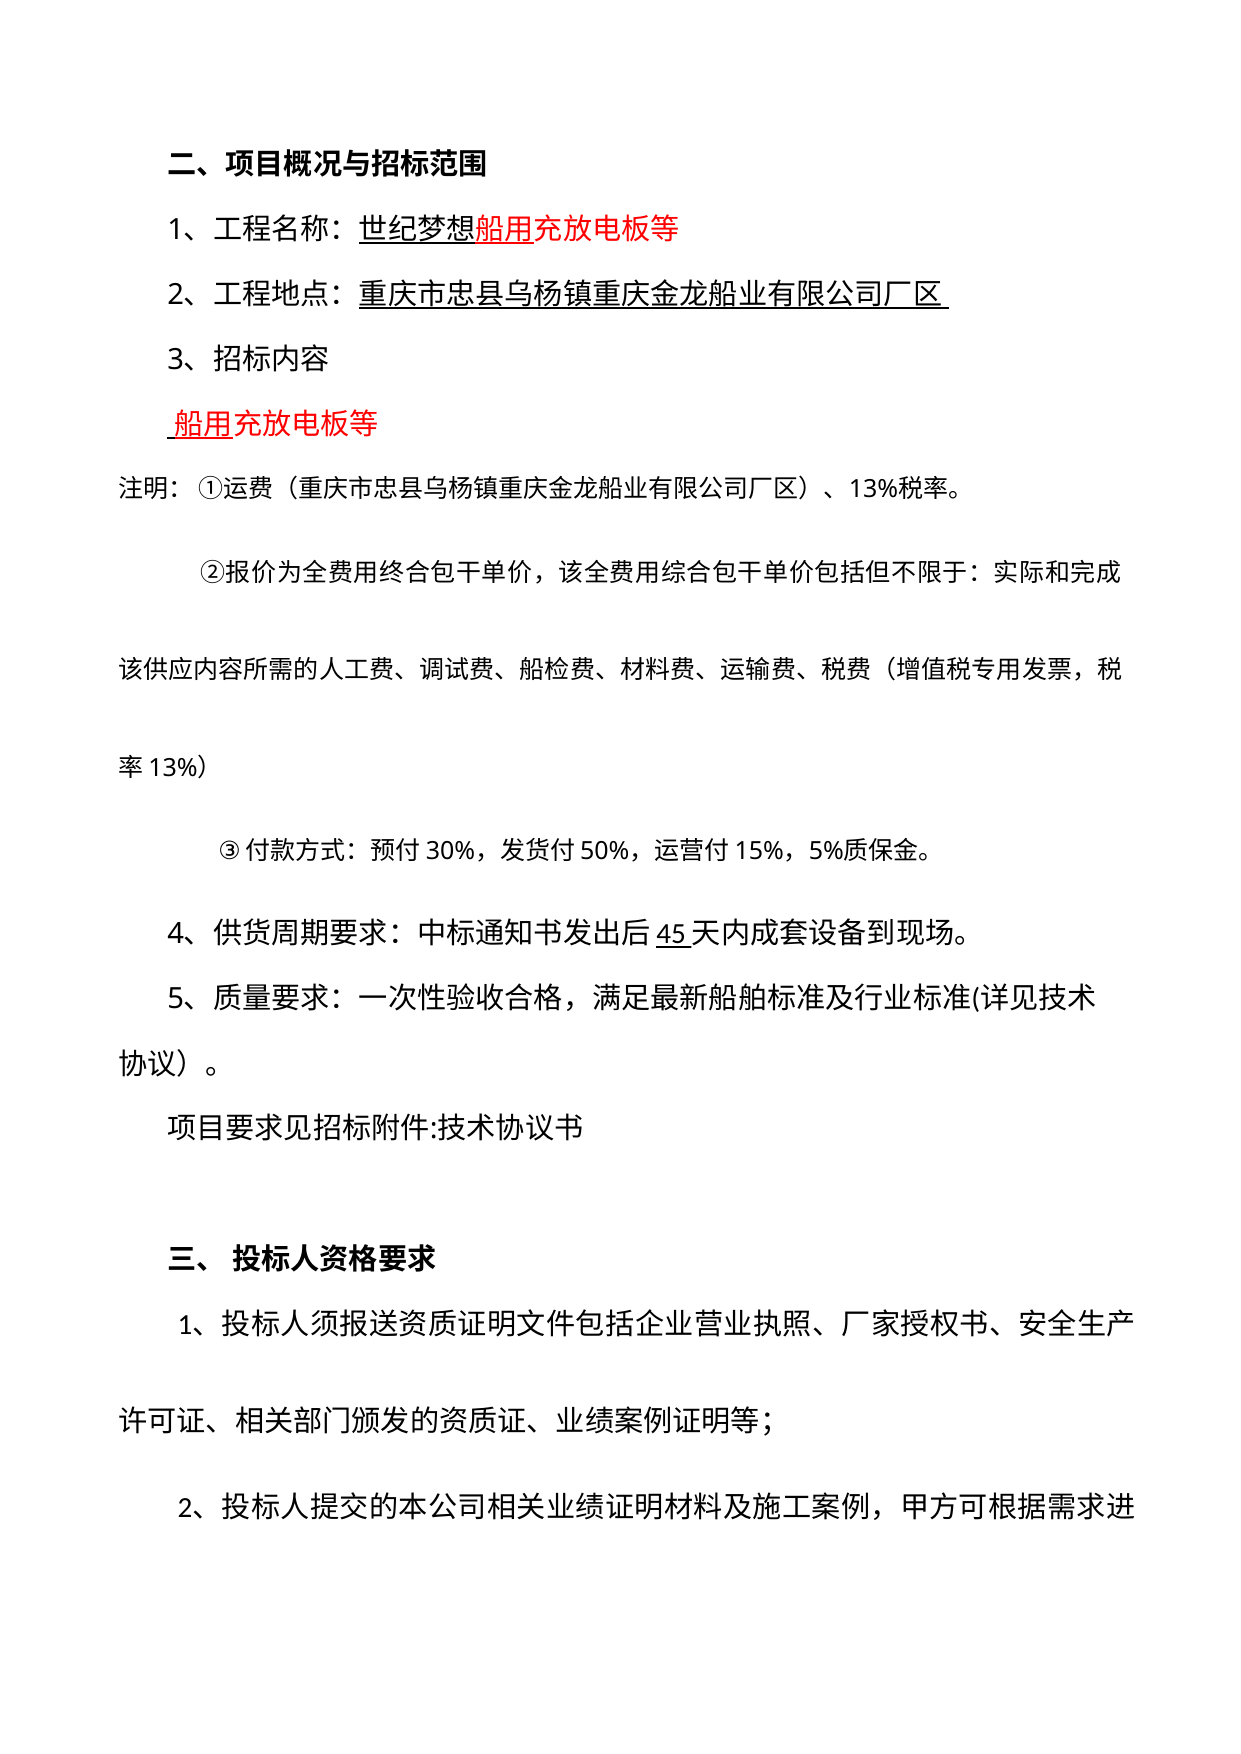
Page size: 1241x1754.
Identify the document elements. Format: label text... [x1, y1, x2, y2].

text 注明： ①运费（重庆市忠县乌杨镇重庆金龙船业有限公司厂区）、13%税率。 [118, 454, 1122, 519]
text ③付款方式：预付30%，发货付50%，运营付15%，5%质保金。 [118, 816, 1122, 881]
text 5、质量要求：一次性验收合格，满足最新船舶标准及行业标准(详见技术协议）。 [118, 964, 1122, 1094]
text 1、工程名称：世纪梦想船用充放电板等 [118, 194, 1122, 259]
text 三、 投标人资格要求 [118, 1224, 1122, 1289]
text ②报价为全费用终合包干单价，该全费用综合包干单价包括但不限于：实际和完成该供应内容所需的人工费、调试费、船检费、材料费、运输费、税费（增值税专用发票，税率13%） [118, 538, 1122, 798]
text 二、项目概况与招标范围 [118, 129, 1122, 194]
text 项目要求见招标附件:技术协议书 [118, 1094, 1122, 1159]
text 2、工程地点：重庆市忠县乌杨镇重庆金龙船业有限公司厂区 [118, 259, 1122, 324]
text 3、招标内容 [118, 324, 1122, 389]
text 1、投标人须报送资质证明文件包括企业营业执照、厂家授权书、安全生产许可证、相关部门颁发的资质证、业绩案例证明等； [118, 1289, 1137, 1451]
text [118, 1472, 1137, 1537]
text 4、供货周期要求：中标通知书发出后45天内成套设备到现场。 [118, 899, 1122, 964]
text 船用充放电板等 [118, 389, 1122, 454]
